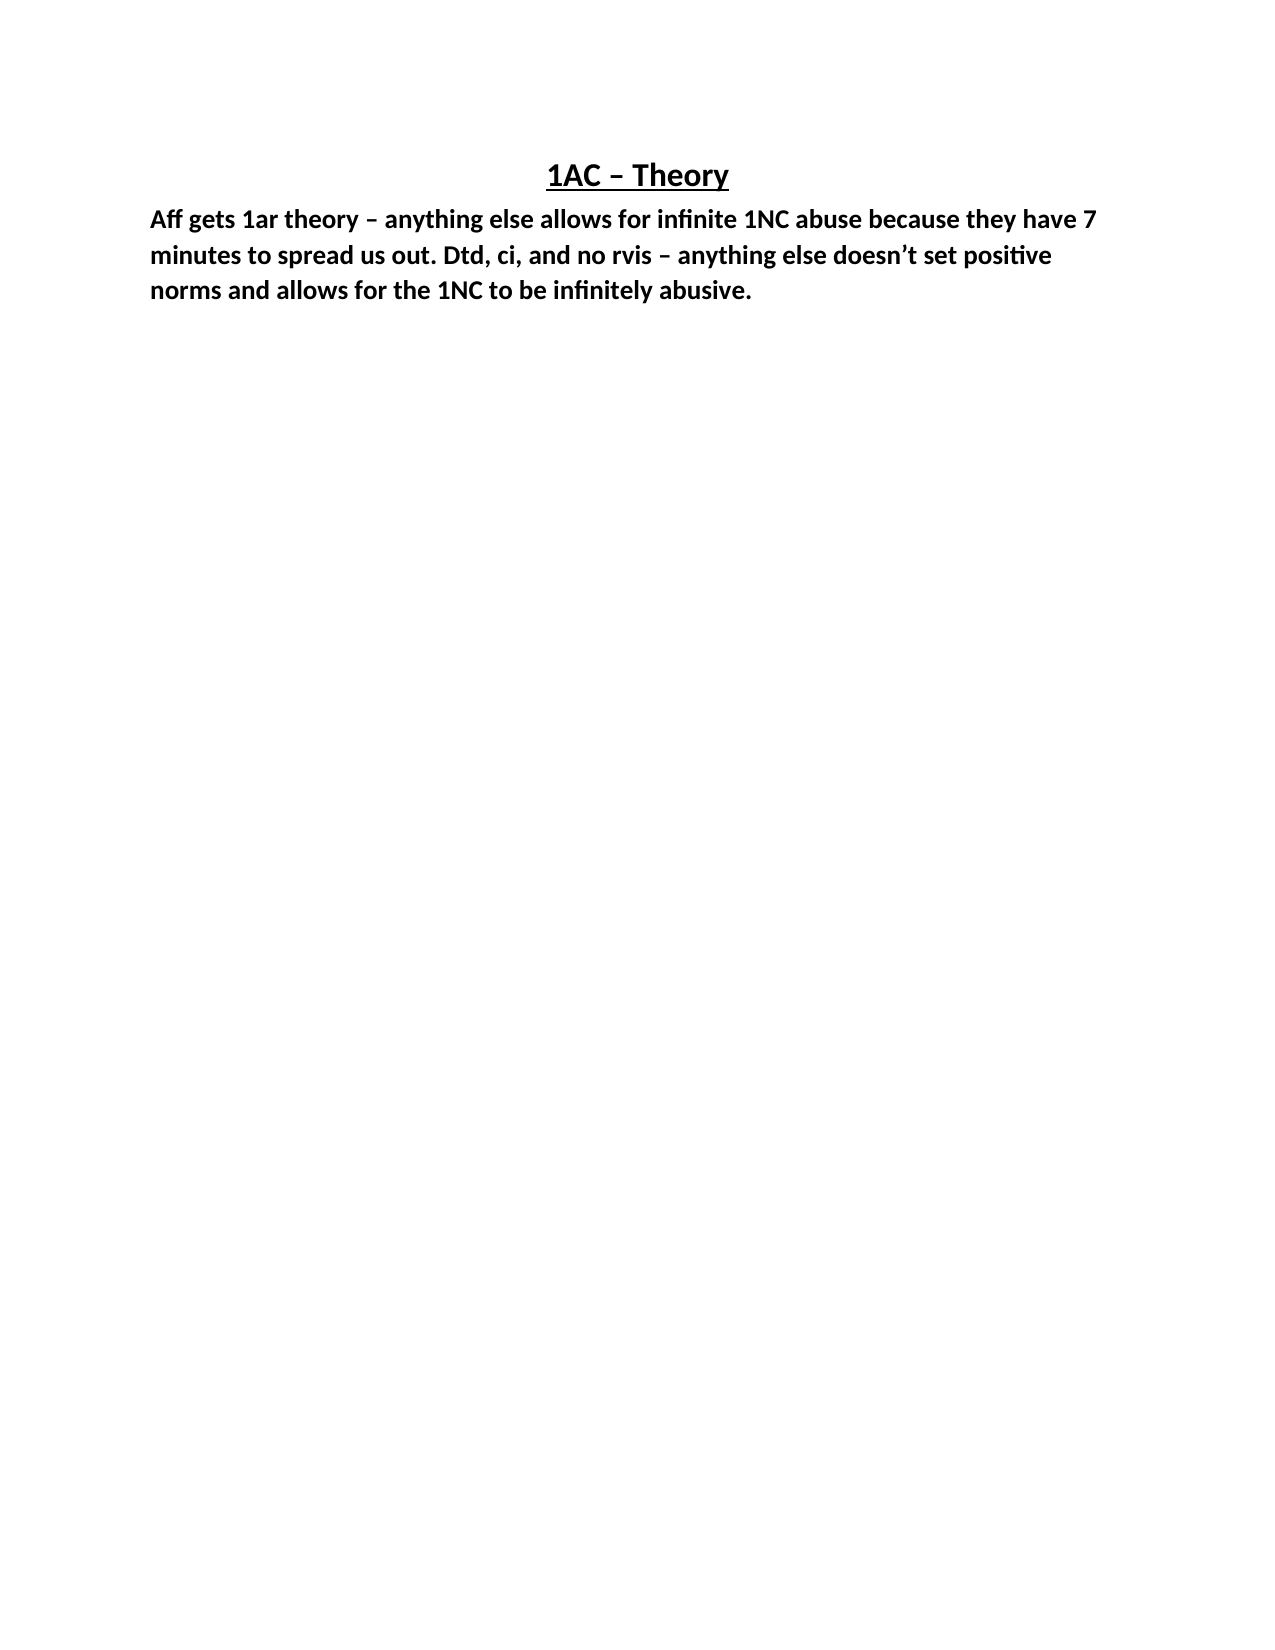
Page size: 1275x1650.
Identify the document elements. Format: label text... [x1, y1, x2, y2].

subtitle Aff gets 1ar theory – anything else allows for infinite 1NC abuse because they have 7 minutes to spread us out. Dtd, ci, and no rvis – anything else doesn’t set positive norms and allows for the 1NC to be infinitely abusive. [150, 202, 1125, 307]
subtitle 1AC – Theory [150, 154, 1125, 195]
